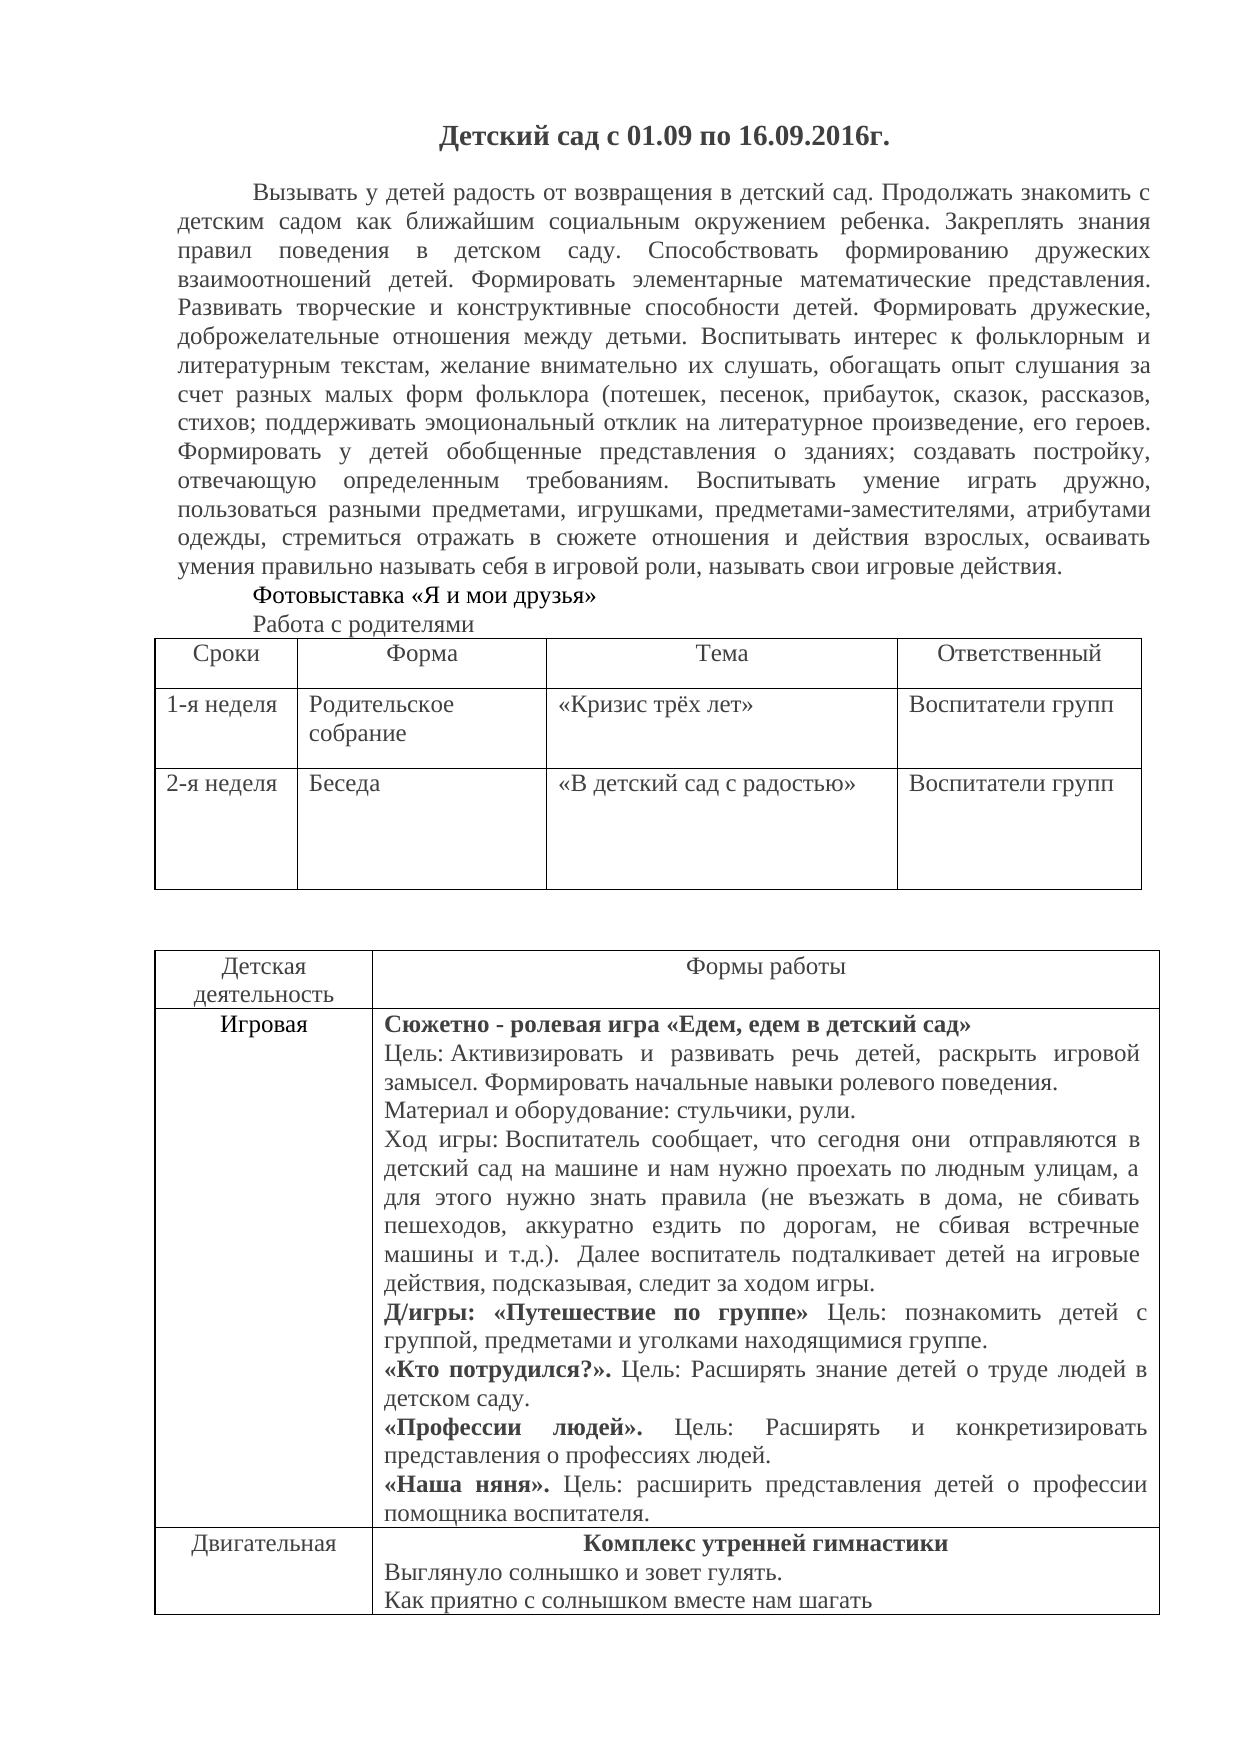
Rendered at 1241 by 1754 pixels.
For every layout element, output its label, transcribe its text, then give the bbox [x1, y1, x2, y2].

table_header Ответственный [898, 639, 1141, 688]
table_header Тема [547, 639, 897, 688]
table_cell 1-я неделя [156, 689, 297, 767]
table_cell Родительское собрание [298, 689, 546, 767]
table_cell «Кризис трёх лет» [547, 689, 897, 767]
table_header Детская деятельность [156, 951, 372, 1008]
table_cell Воспитатели групп [898, 769, 1141, 889]
table_cell Двигательная [156, 1528, 372, 1614]
text Фотовыставка «Я и мои друзья» [177, 580, 1152, 609]
text Вызывать у детей радость от возвращения в детский сад. Продолжать знакомить с детским садом как ближайшим социальным окружением ребенка. Закреплять знания правил поведения в детском саду. Способствовать формированию дружеских взаимоотношений детей. Формировать элементарные математические представления. Развивать творческие и конструктивные способности детей. Формировать дружеские, доброжелательные отношения между детьми. Воспитывать интерес к фольклорным и литературным текстам, желание внимательно их слушать, обогащать опыт слушания за счет разных малых форм фольклора (потешек, песенок, прибауток, сказок, рассказов, стихов; поддерживать эмоциональный отклик на литературное произведение, его героев. Формировать у детей обобщенные представления о зданиях; создавать постройку, отвечающую определенным требованиям. Воспитывать умение играть дружно, пользоваться разными предметами, игрушками, предметами-заместителями, атрибутами одежды, стремиться отражать в сюжете отношения и действия взрослых, осваивать умения правильно называть себя в игровой роли, называть свои игровые действия. [177, 177, 1152, 580]
table_cell Воспитатели групп [898, 689, 1141, 767]
table_cell 2-я неделя [156, 769, 297, 889]
text Детский сад с 01.09 по 16.09.2016г. [177, 118, 1152, 152]
table_cell «В детский сад с радостью» [547, 769, 897, 889]
text Работа с родителями [177, 609, 1152, 637]
table_header Сроки [156, 639, 297, 688]
table_cell Сюжетно - ролевая игра «Едем, едем в детский сад» Цель: Активизировать и развивать речь детей, раскрыть игровой замысел. Формировать начальные навыки ролевого поведения. Материал и оборудование: стульчики, рули. Ход игры: Воспитатель сообщает, что сегодня они отправляются в детский сад на машине и нам нужно проехать по людным улицам, а для этого нужно знать правила (не въезжать в дома, не сбивать пешеходов, аккуратно ездить по дорогам, не сбивая встречные машины и т.д.). Далее воспитатель подталкивает детей на игровые действия, подсказывая, следит за ходом игры. Д/игры: «Путешествие по группе» Цель: познакомить детей с группой, предметами и уголками находящимися группе. «Кто потрудился?». Цель: Расширять знание детей о труде людей в детском саду. «Профессии людей». Цель: Расширять и конкретизировать представления о профессиях людей. «Наша няня». Цель: расширить представления детей о профессии помощника воспитателя. [373, 1009, 1159, 1527]
table_cell Игровая [156, 1009, 372, 1527]
table_header Форма [298, 639, 546, 688]
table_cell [373, 1528, 1159, 1614]
table_cell Беседа [298, 769, 546, 889]
table_header Формы работы [373, 951, 1159, 1008]
